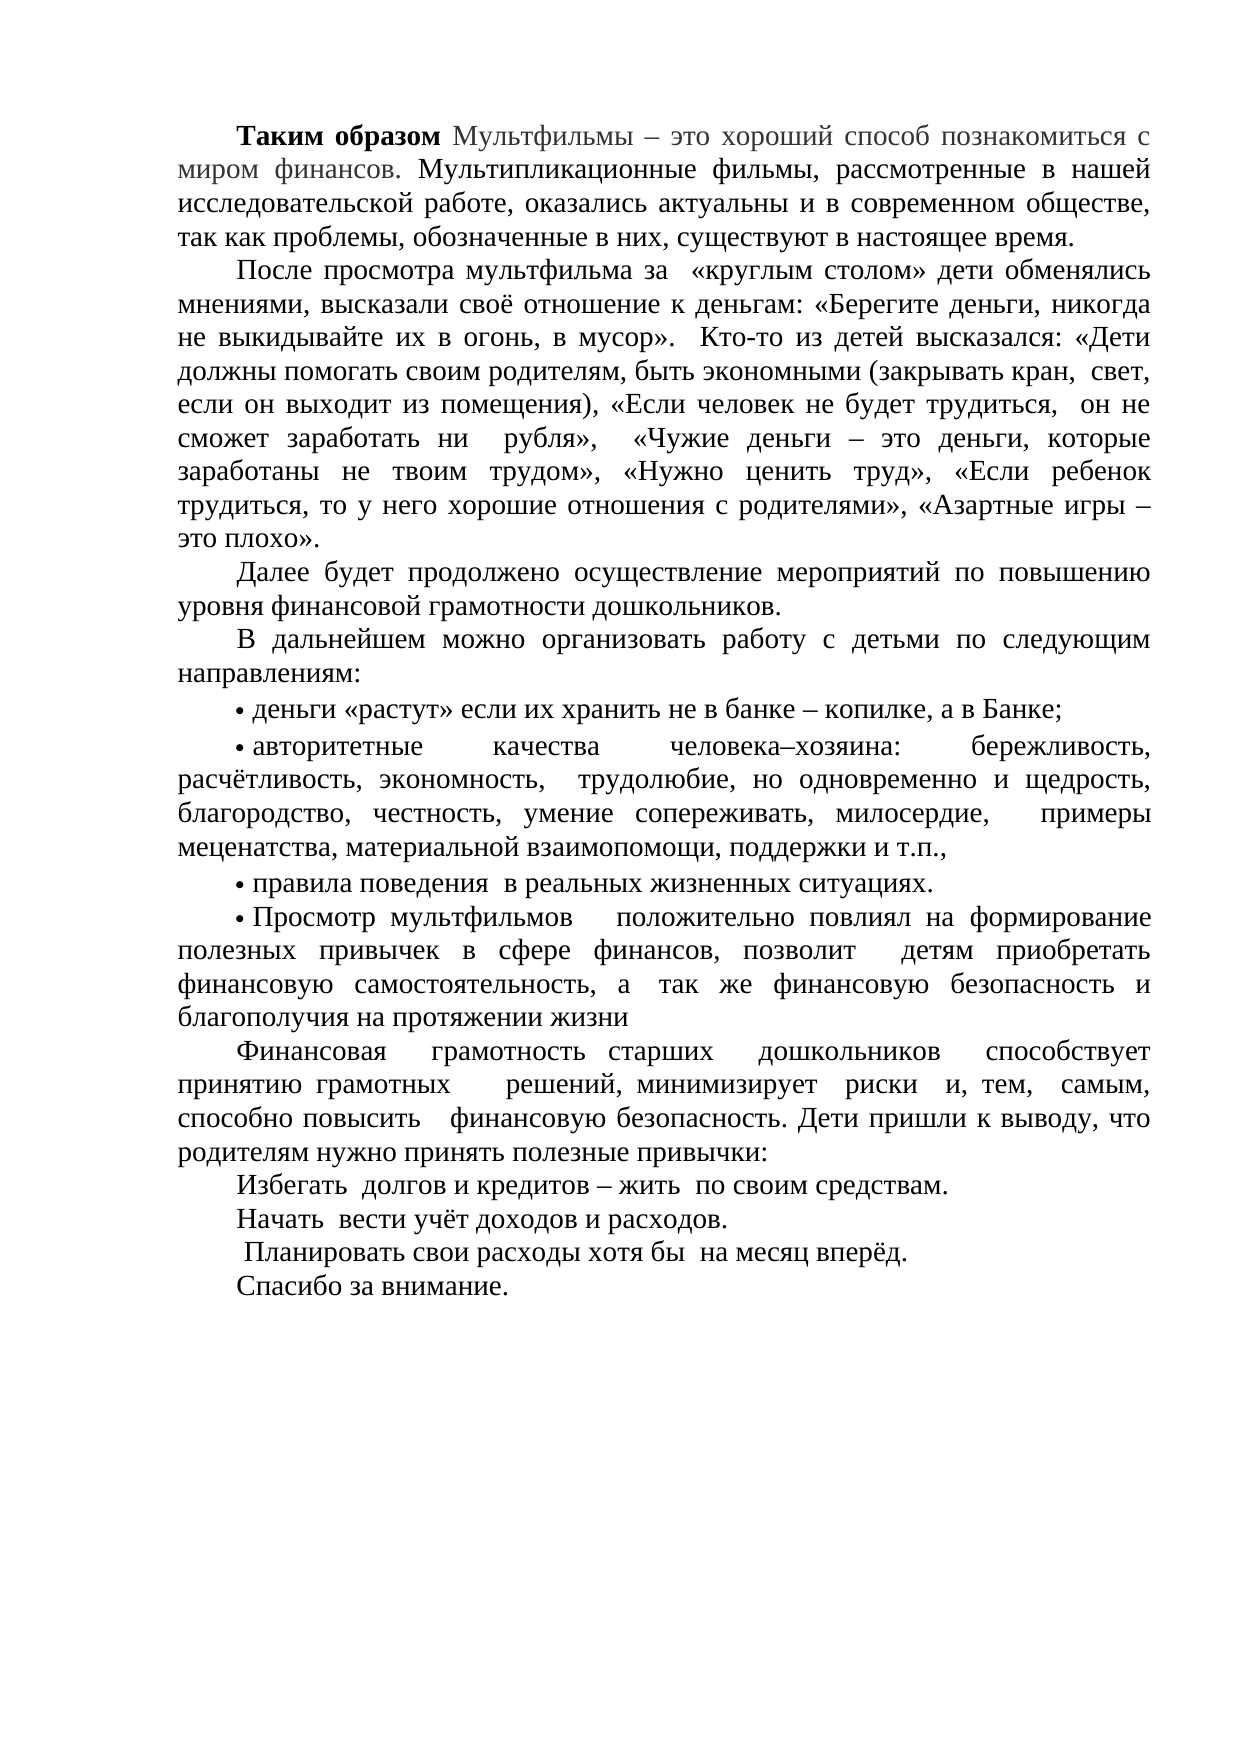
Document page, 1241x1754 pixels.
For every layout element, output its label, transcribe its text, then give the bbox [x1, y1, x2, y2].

list авторитетные качества человека–хозяина: бережливость, расчётливость, экономность, трудолюбие, но одновременно и щедрость, благородство, честность, умение сопереживать, милосердие, примеры меценатства, материальной взаимопомощи, поддержки и т.п., [177, 728, 1152, 862]
text Начать вести учёт доходов и расходов. [177, 1201, 1152, 1234]
list правила поведения в реальных жизненных ситуациях. [177, 865, 1152, 899]
text Таким образом Мультфильмы – это хороший способ познакомиться с миром финансов. Мультипликационные фильмы, рассмотренные в нашей исследовательской работе, оказались актуальны и в современном обществе, так как проблемы, обозначенные в них, существуют в настоящее время. [177, 118, 1152, 252]
text После просмотра мультфильма за «круглым столом» дети обменялись мнениями, высказали своё отношение к деньгам: «Берегите деньги, никогда не выкидывайте их в огонь, в мусор». Кто-то из детей высказался: «Дети должны помогать своим родителям, быть экономными (закрывать кран, свет, если он выходит из помещения), «Если человек не будет трудиться, он не сможет заработать ни рубля», «Чужие деньги – это деньги, которые заработаны не твоим трудом», «Нужно ценить труд», «Если ребенок трудиться, то у него хорошие отношения с родителями», «Азартные игры – это плохо». [177, 252, 1152, 554]
text Далее будет продолжено осуществление мероприятий по повышению уровня финансовой грамотности дошкольников. [177, 554, 1152, 621]
list Просмотр мультфильмов положительно повлиял на формирование полезных привычек в сфере финансов, позволит детям приобретать финансовую самостоятельность, а так же финансовую безопасность и благополучия на протяжении жизни [177, 899, 1152, 1033]
text Планировать свои расходы хотя бы на месяц вперёд. [177, 1234, 1152, 1268]
text В дальнейшем можно организовать работу с детьми по следующим направлениям: [177, 621, 1152, 688]
list деньги «растут» если их хранить не в банке – копилке, а в Банке; [177, 691, 1152, 725]
text Спасибо за внимание. [177, 1268, 1152, 1301]
text Избегать долгов и кредитов – жить по своим средствам. [177, 1167, 1152, 1201]
text Финансовая грамотность старших дошкольников способствует принятию грамотных решений, минимизирует риски и, тем, самым, способно повысить финансовую безопасность. Дети пришли к выводу, что родителям нужно принять полезные привычки: [177, 1033, 1152, 1167]
